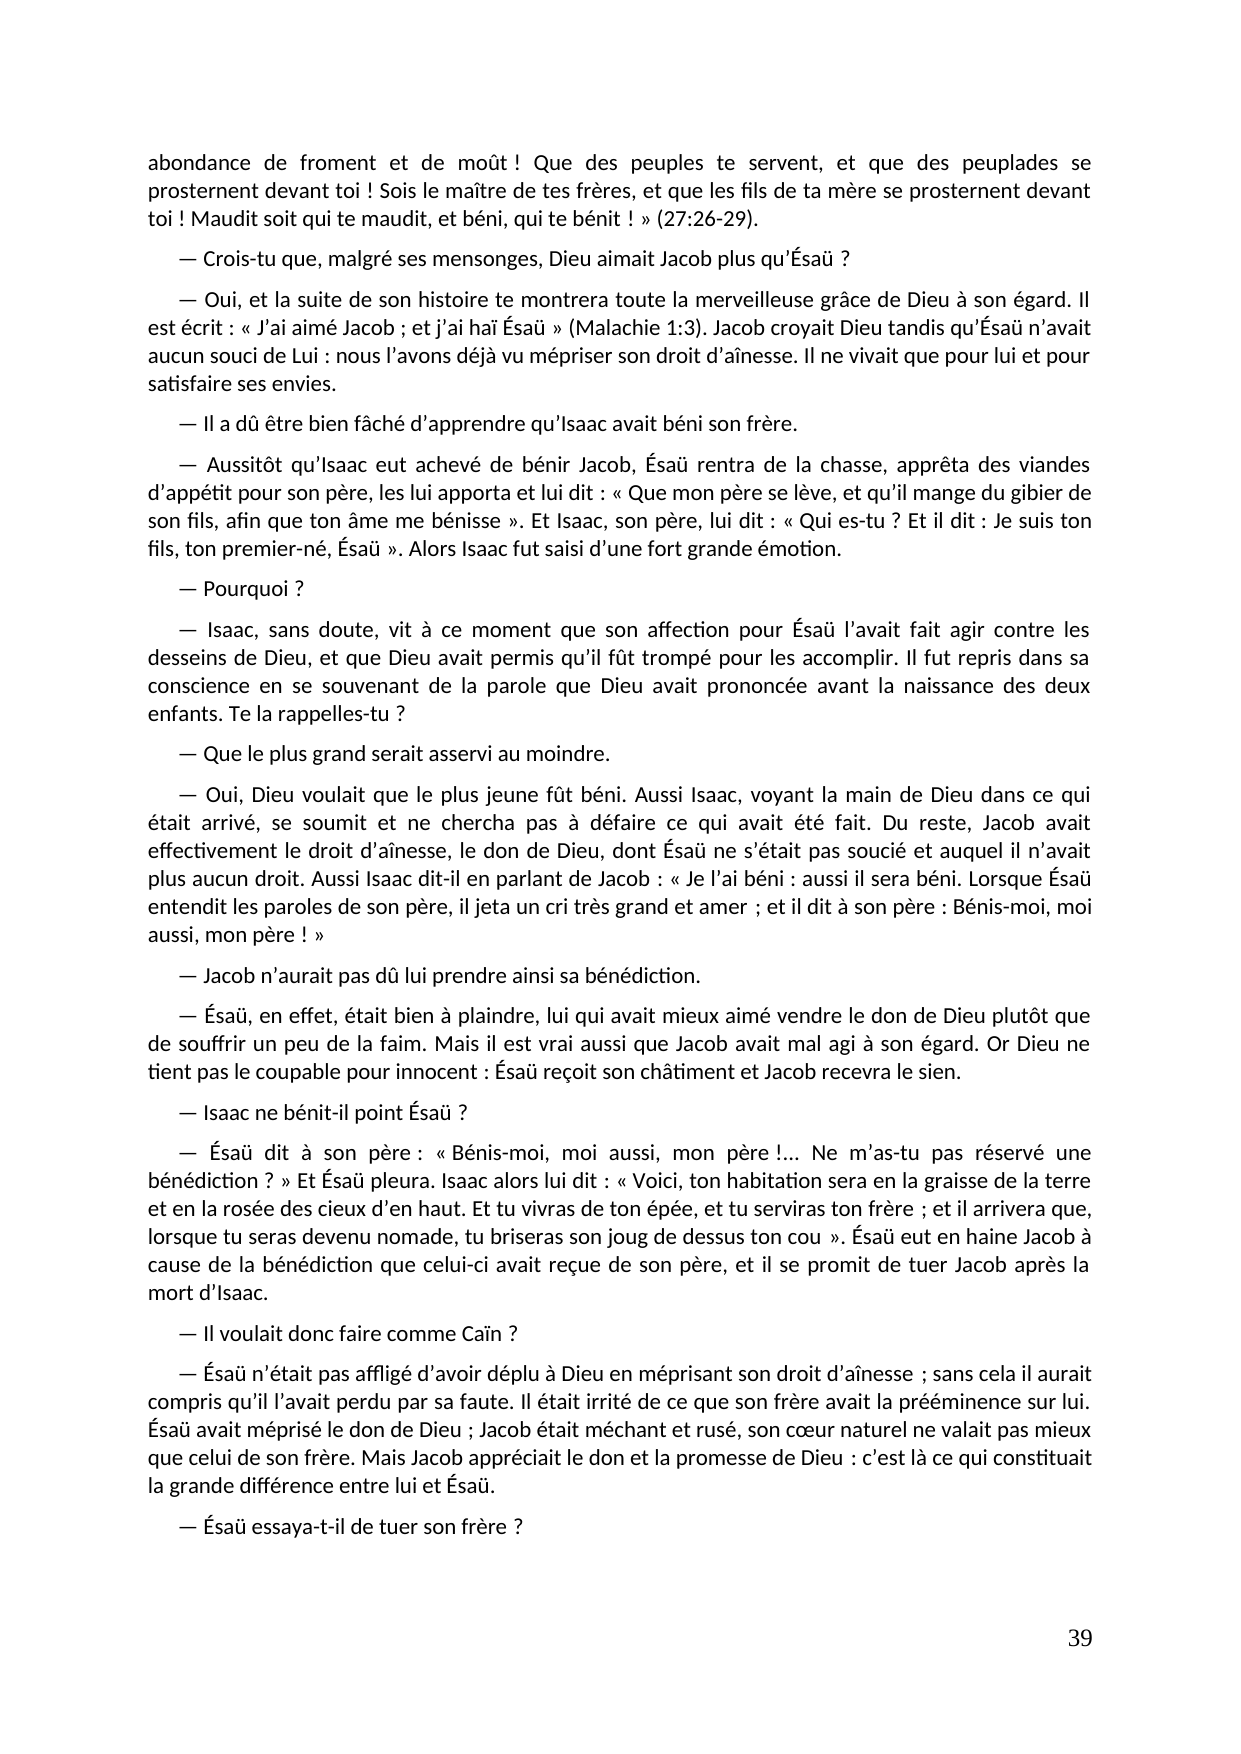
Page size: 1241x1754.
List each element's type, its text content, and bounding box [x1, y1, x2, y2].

text — Isaac ne bénit-il point Ésaü ? [148, 1098, 1092, 1126]
text — Ésaü dit à son père : « Bénis-moi, moi aussi, mon père !... Ne m’as-tu pas réservé une bénédiction ? » Et Ésaü pleura. Isaac alors lui dit : « Voici, ton habitation sera en la graisse de la terre et en la rosée des cieux d’en haut. Et tu vivras de ton épée, et tu serviras ton frère ; et il arrivera que, lorsque tu seras devenu nomade, tu briseras son joug de dessus ton cou ». Ésaü eut en haine Jacob à cause de la bénédiction que celui-ci avait reçue de son père, et il se promit de tuer Jacob après la mort d’Isaac. [148, 1138, 1092, 1306]
text — Oui, et la suite de son histoire te montrera toute la merveilleuse grâce de Dieu à son égard. Il est écrit : « J’ai aimé Jacob ; et j’ai haï Ésaü » (Malachie 1:3). Jacob croyait Dieu tandis qu’Ésaü n’avait aucun souci de Lui : nous l’avons déjà vu mépriser son droit d’aînesse. Il ne vivait que pour lui et pour satisfaire ses envies. [148, 285, 1092, 397]
text — Ésaü n’était pas affligé d’avoir déplu à Dieu en méprisant son droit d’aînesse ; sans cela il aurait compris qu’il l’avait perdu par sa faute. Il était irrité de ce que son frère avait la prééminence sur lui. Ésaü avait méprisé le don de Dieu ; Jacob était méchant et rusé, son cœur naturel ne valait pas mieux que celui de son frère. Mais Jacob appréciait le don et la promesse de Dieu : c’est là ce qui constituait la grande différence entre lui et Ésaü. [148, 1359, 1092, 1499]
text — Ésaü, en effet, était bien à plaindre, lui qui avait mieux aimé vendre le don de Dieu plutôt que de souffrir un peu de la faim. Mais il est vrai aussi que Jacob avait mal agi à son égard. Or Dieu ne tient pas le coupable pour innocent : Ésaü reçoit son châtiment et Jacob recevra le sien. [148, 1001, 1092, 1085]
text — Que le plus grand serait asservi au moindre. [148, 739, 1092, 768]
text — Isaac, sans doute, vit à ce moment que son affection pour Ésaü l’avait fait agir contre les desseins de Dieu, et que Dieu avait permis qu’il fût trompé pour les accomplir. Il fut repris dans sa conscience en se souvenant de la parole que Dieu avait prononcée avant la naissance des deux enfants. Te la rappelles-tu ? [148, 615, 1092, 727]
text — Oui, Dieu voulait que le plus jeune fût béni. Aussi Isaac, voyant la main de Dieu dans ce qui était arrivé, se soumit et ne chercha pas à défaire ce qui avait été fait. Du reste, Jacob avait effectivement le droit d’aînesse, le don de Dieu, dont Ésaü ne s’était pas soucié et auquel il n’avait plus aucun droit. Aussi Isaac dit-il en parlant de Jacob : « Je l’ai béni : aussi il sera béni. Lorsque Ésaü entendit les paroles de son père, il jeta un cri très grand et amer ; et il dit à son père : Bénis-moi, moi aussi, mon père ! » [148, 780, 1092, 948]
text — Ésaü essaya-t-il de tuer son frère ? [148, 1512, 1092, 1540]
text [148, 148, 1092, 232]
text — Il a dû être bien fâché d’apprendre qu’Isaac avait béni son frère. [148, 409, 1092, 437]
text — Pourquoi ? [148, 574, 1092, 602]
text — Crois-tu que, malgré ses mensonges, Dieu aimait Jacob plus qu’Ésaü ? [148, 244, 1092, 272]
text — Jacob n’aurait pas dû lui prendre ainsi sa bénédiction. [148, 961, 1092, 989]
text — Il voulait donc faire comme Caïn ? [148, 1319, 1092, 1347]
text — Aussitôt qu’Isaac eut achevé de bénir Jacob, Ésaü rentra de la chasse, apprêta des viandes d’appétit pour son père, les lui apporta et lui dit : « Que mon père se lève, et qu’il mange du gibier de son fils, afin que ton âme me bénisse ». Et Isaac, son père, lui dit : « Qui es-tu ? Et il dit : Je suis ton fils, ton premier-né, Ésaü ». Alors Isaac fut saisi d’une fort grande émotion. [148, 450, 1092, 562]
